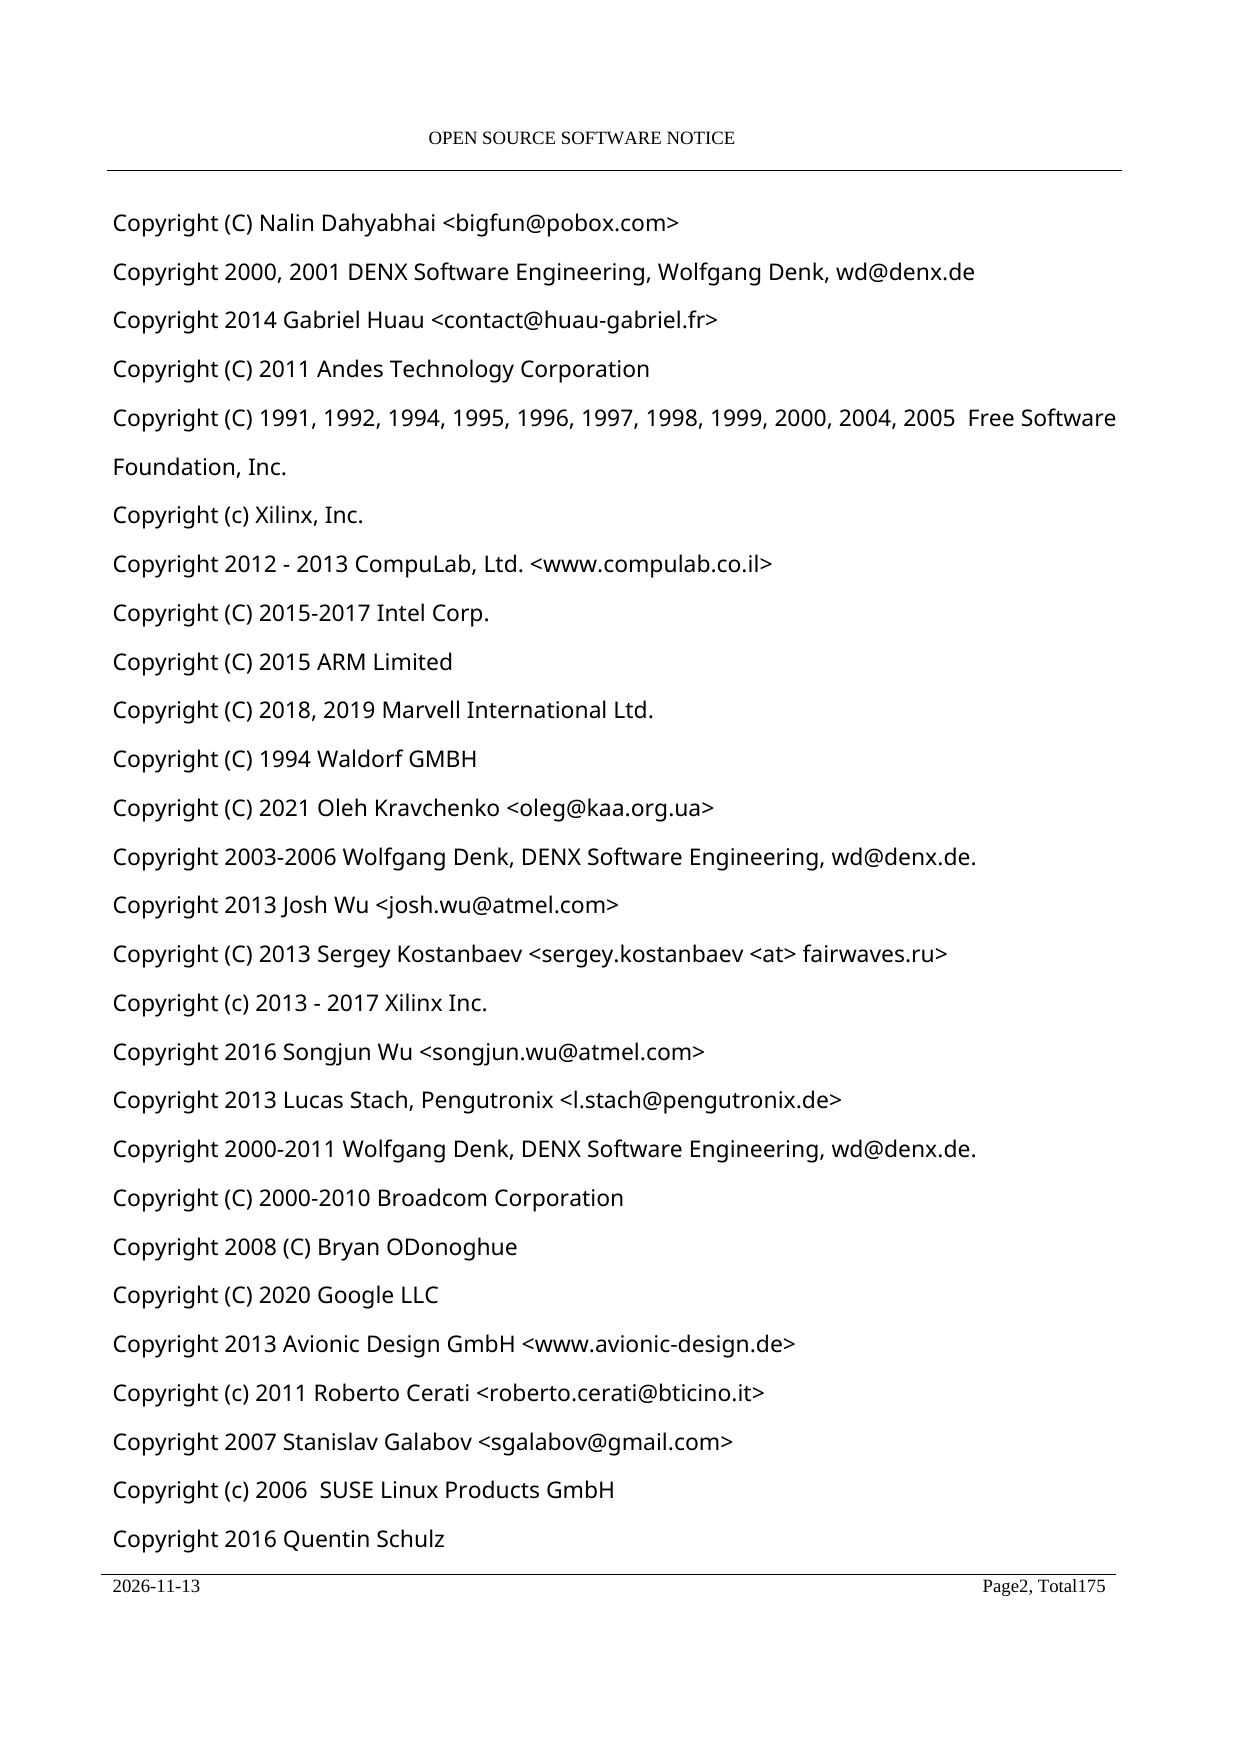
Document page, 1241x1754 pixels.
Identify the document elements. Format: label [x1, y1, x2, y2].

text [112, 206, 1128, 1555]
